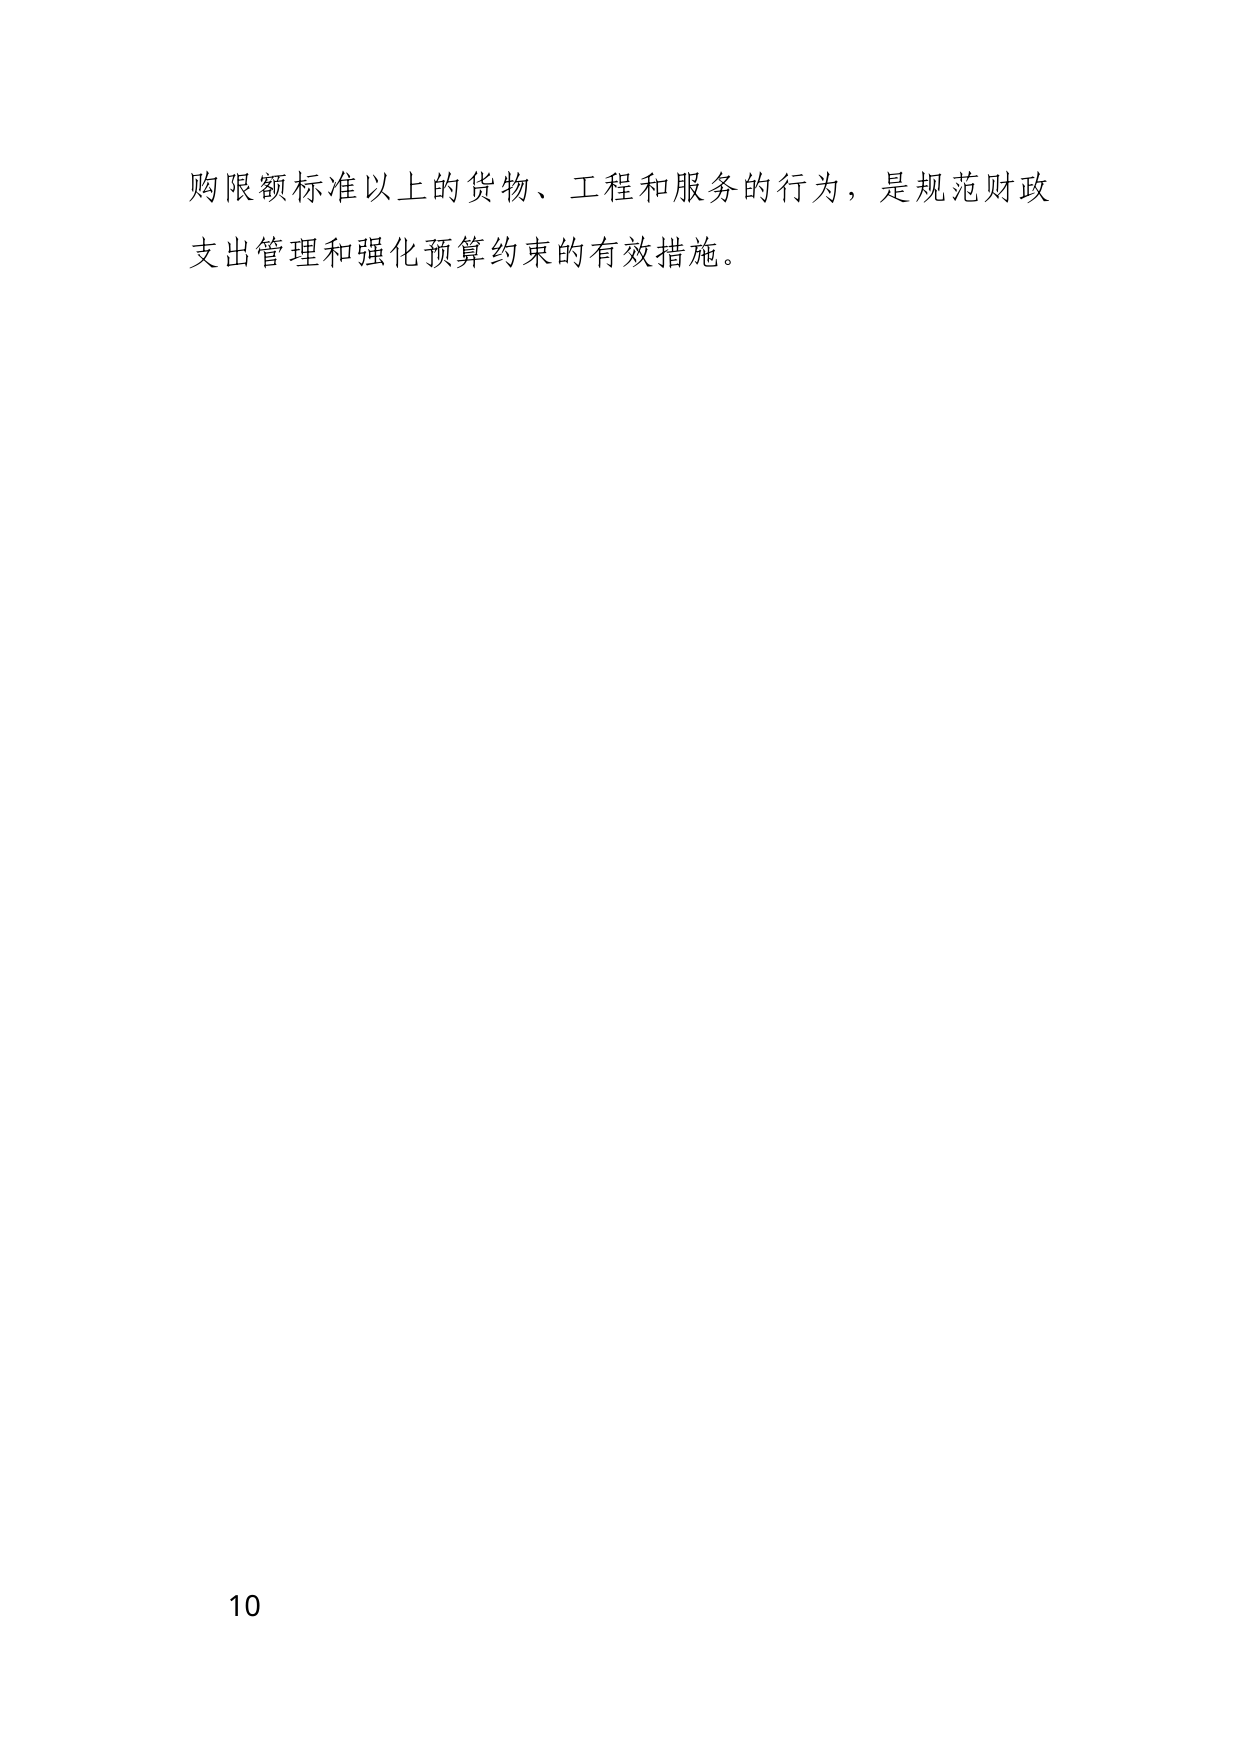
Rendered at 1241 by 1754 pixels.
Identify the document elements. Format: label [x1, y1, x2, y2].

text [187, 153, 1053, 283]
